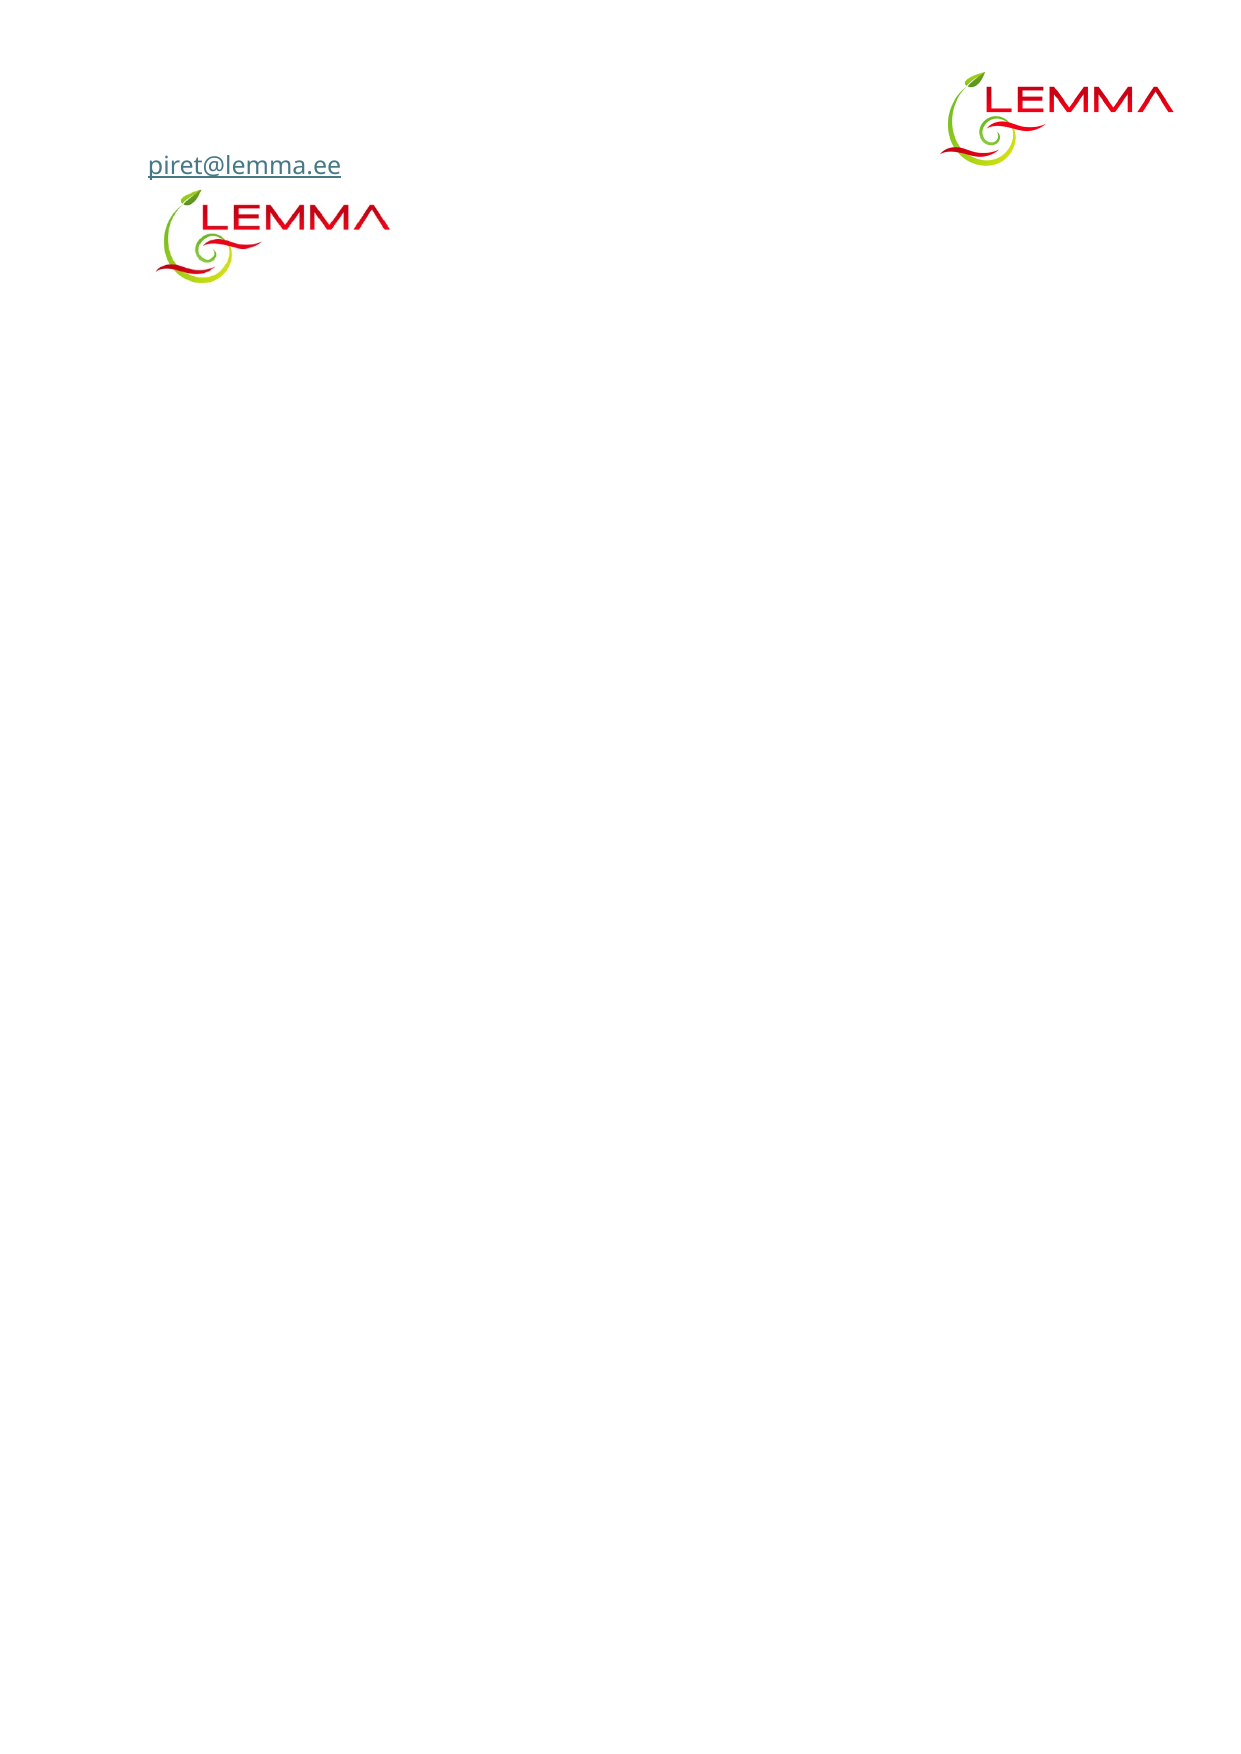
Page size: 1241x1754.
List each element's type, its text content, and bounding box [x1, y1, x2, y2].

picture [147, 181, 398, 291]
text piret@lemma.ee [148, 148, 1093, 182]
picture [931, 63, 1178, 170]
